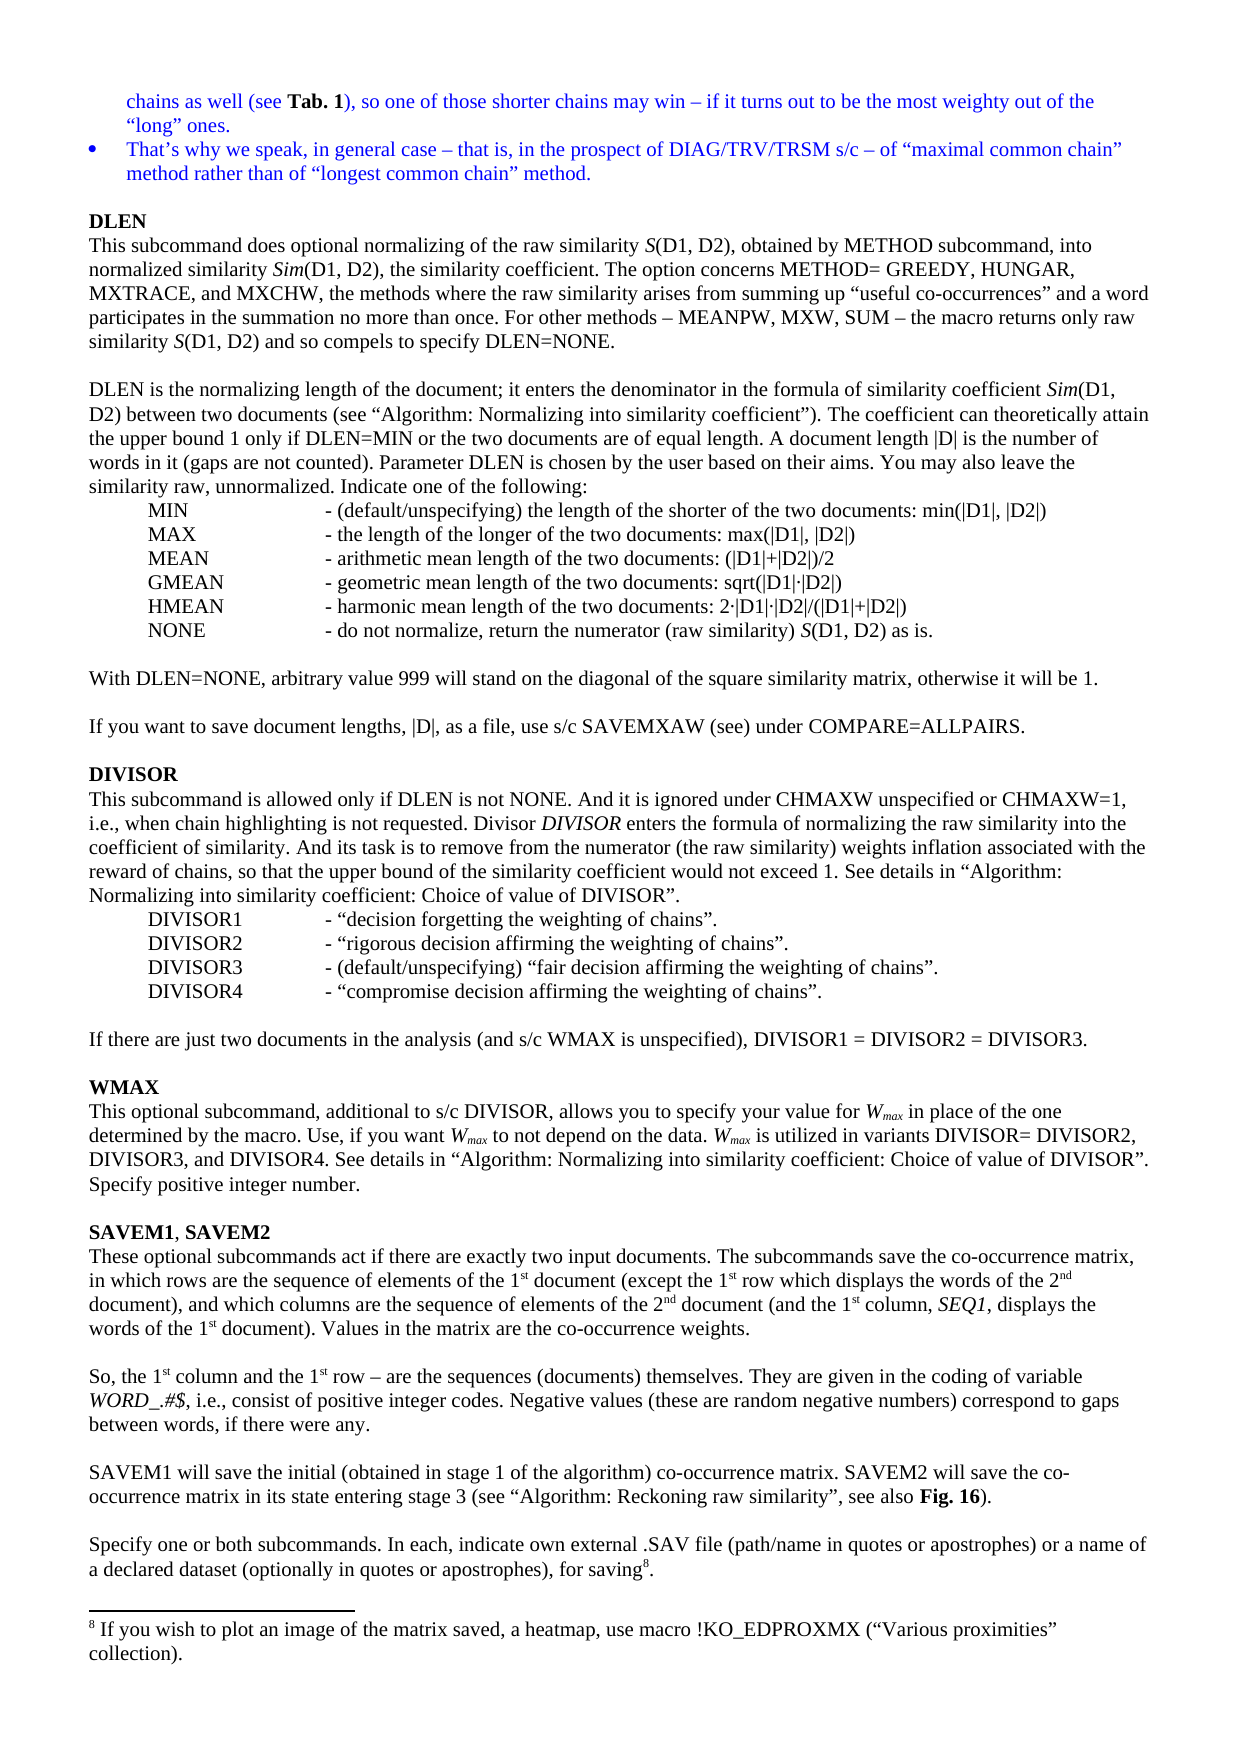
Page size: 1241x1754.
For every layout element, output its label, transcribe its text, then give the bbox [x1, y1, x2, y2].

text SAVEM1, SAVEM2 [89, 1219, 1152, 1244]
text This subcommand does optional normalizing of the raw similarity S(D1, D2), obtained by METHOD subcommand, into normalized similarity Sim(D1, D2), the similarity coefficient. The option concerns METHOD= GREEDY, HUNGAR, MXTRACE, and MXCHW, the methods where the raw similarity arises from summing up “useful co-occurrences” and a word participates in the summation no more than once. For other methods – MEANPW, MXW, SUM – the macro returns only raw similarity S(D1, D2) and so compels to specify DLEN=NONE. [89, 233, 1152, 353]
text These optional subcommands act if there are exactly two input documents. The subcommands save the co-occurrence matrix, in which rows are the sequence of elements of the 1st document (except the 1st row which displays the words of the 2nd document), and which columns are the sequence of elements of the 2nd document (and the 1st column, SEQ1, displays the words of the 1st document). Values in the matrix are the co-occurrence weights. [89, 1244, 1152, 1340]
text GMEAN - geometric mean length of the two documents: sqrt(|D1|∙|D2|) [148, 570, 1152, 594]
list That’s why we speak, in general case – that is, in the prospect of DIAG/TRV/TRSM s/c – of “maximal common chain” method rather than of “longest common chain” method. [89, 137, 1152, 185]
text NONE - do not normalize, return the numerator (raw similarity) S(D1, D2) as is. [148, 618, 1152, 642]
text Specify one or both subcommands. In each, indicate own external .SAV file (path/name in quotes or apostrophes) or a name of a declared dataset (optionally in quotes or apostrophes), for saving. [89, 1532, 1152, 1581]
text SAVEM1 will save the initial (obtained in stage 1 of the algorithm) co-occurrence matrix. SAVEM2 will save the co-occurrence matrix in its state entering stage 3 (see “Algorithm: Reckoning raw similarity”, see also Fig. 16). [89, 1460, 1152, 1508]
text This optional subcommand, additional to s/c DIVISOR, allows you to specify your value for Wmax in place of the one determined by the macro. Use, if you want Wmax to not depend on the data. Wmax is utilized in variants DIVISOR= DIVISOR2, DIVISOR3, and DIVISOR4. See details in “Algorithm: Normalizing into similarity coefficient: Choice of value of DIVISOR”. Specify positive integer number. [89, 1099, 1152, 1196]
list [89, 89, 1152, 137]
text With DLEN=NONE, arbitrary value 999 will stand on the diagonal of the square similarity matrix, otherwise it will be 1. [89, 666, 1152, 690]
text MEAN - arithmetic mean length of the two documents: (|D1|+|D2|)/2 [148, 546, 1152, 570]
text DIVISOR3 - (default/unspecifying) “fair decision affirming the weighting of chains”. [148, 955, 1152, 979]
text DIVISOR1 - “decision forgetting the weighting of chains”. [148, 907, 1152, 931]
text If there are just two documents in the analysis (and s/c WMAX is unspecified), DIVISOR1 = DIVISOR2 = DIVISOR3. [89, 1027, 1152, 1051]
text DIVISOR2 - “rigorous decision affirming the weighting of chains”. [148, 931, 1152, 955]
text DLEN [89, 209, 1152, 233]
text MIN - (default/unspecifying) the length of the shorter of the two documents: min(|D1|, |D2|) [148, 498, 1152, 522]
text DIVISOR [89, 762, 1152, 786]
text WMAX [89, 1075, 1152, 1099]
text DIVISOR4 - “compromise decision affirming the weighting of chains”. [148, 979, 1152, 1003]
text DLEN is the normalizing length of the document; it enters the denominator in the formula of similarity coefficient Sim(D1, D2) between two documents (see “Algorithm: Normalizing into similarity coefficient”). The coefficient can theoretically attain the upper bound 1 only if DLEN=MIN or the two documents are of equal length. A document length |D| is the number of words in it (gaps are not counted). Parameter DLEN is chosen by the user based on their aims. You may also leave the similarity raw, unnormalized. Indicate one of the following: [89, 377, 1152, 498]
text If you want to save document lengths, |D|, as a file, use s/c SAVEMXAW (see) under COMPARE=ALLPAIRS. [89, 714, 1152, 738]
text So, the 1st column and the 1st row – are the sequences (documents) themselves. They are given in the coding of variable WORD_.#$, i.e., consist of positive integer codes. Negative values (these are random negative numbers) correspond to gaps between words, if there were any. [89, 1364, 1152, 1436]
text MAX - the length of the longer of the two documents: max(|D1|, |D2|) [148, 522, 1152, 546]
text This subcommand is allowed only if DLEN is not NONE. And it is ignored under CHMAXW unspecified or CHMAXW=1, i.e., when chain highlighting is not requested. Divisor DIVISOR enters the formula of normalizing the raw similarity into the coefficient of similarity. And its task is to remove from the numerator (the raw similarity) weights inflation associated with the reward of chains, so that the upper bound of the similarity coefficient would not exceed 1. See details in “Algorithm: Normalizing into similarity coefficient: Choice of value of DIVISOR”. [89, 786, 1152, 907]
text HMEAN - harmonic mean length of the two documents: 2∙|D1|∙|D2|/(|D1|+|D2|) [148, 594, 1152, 618]
